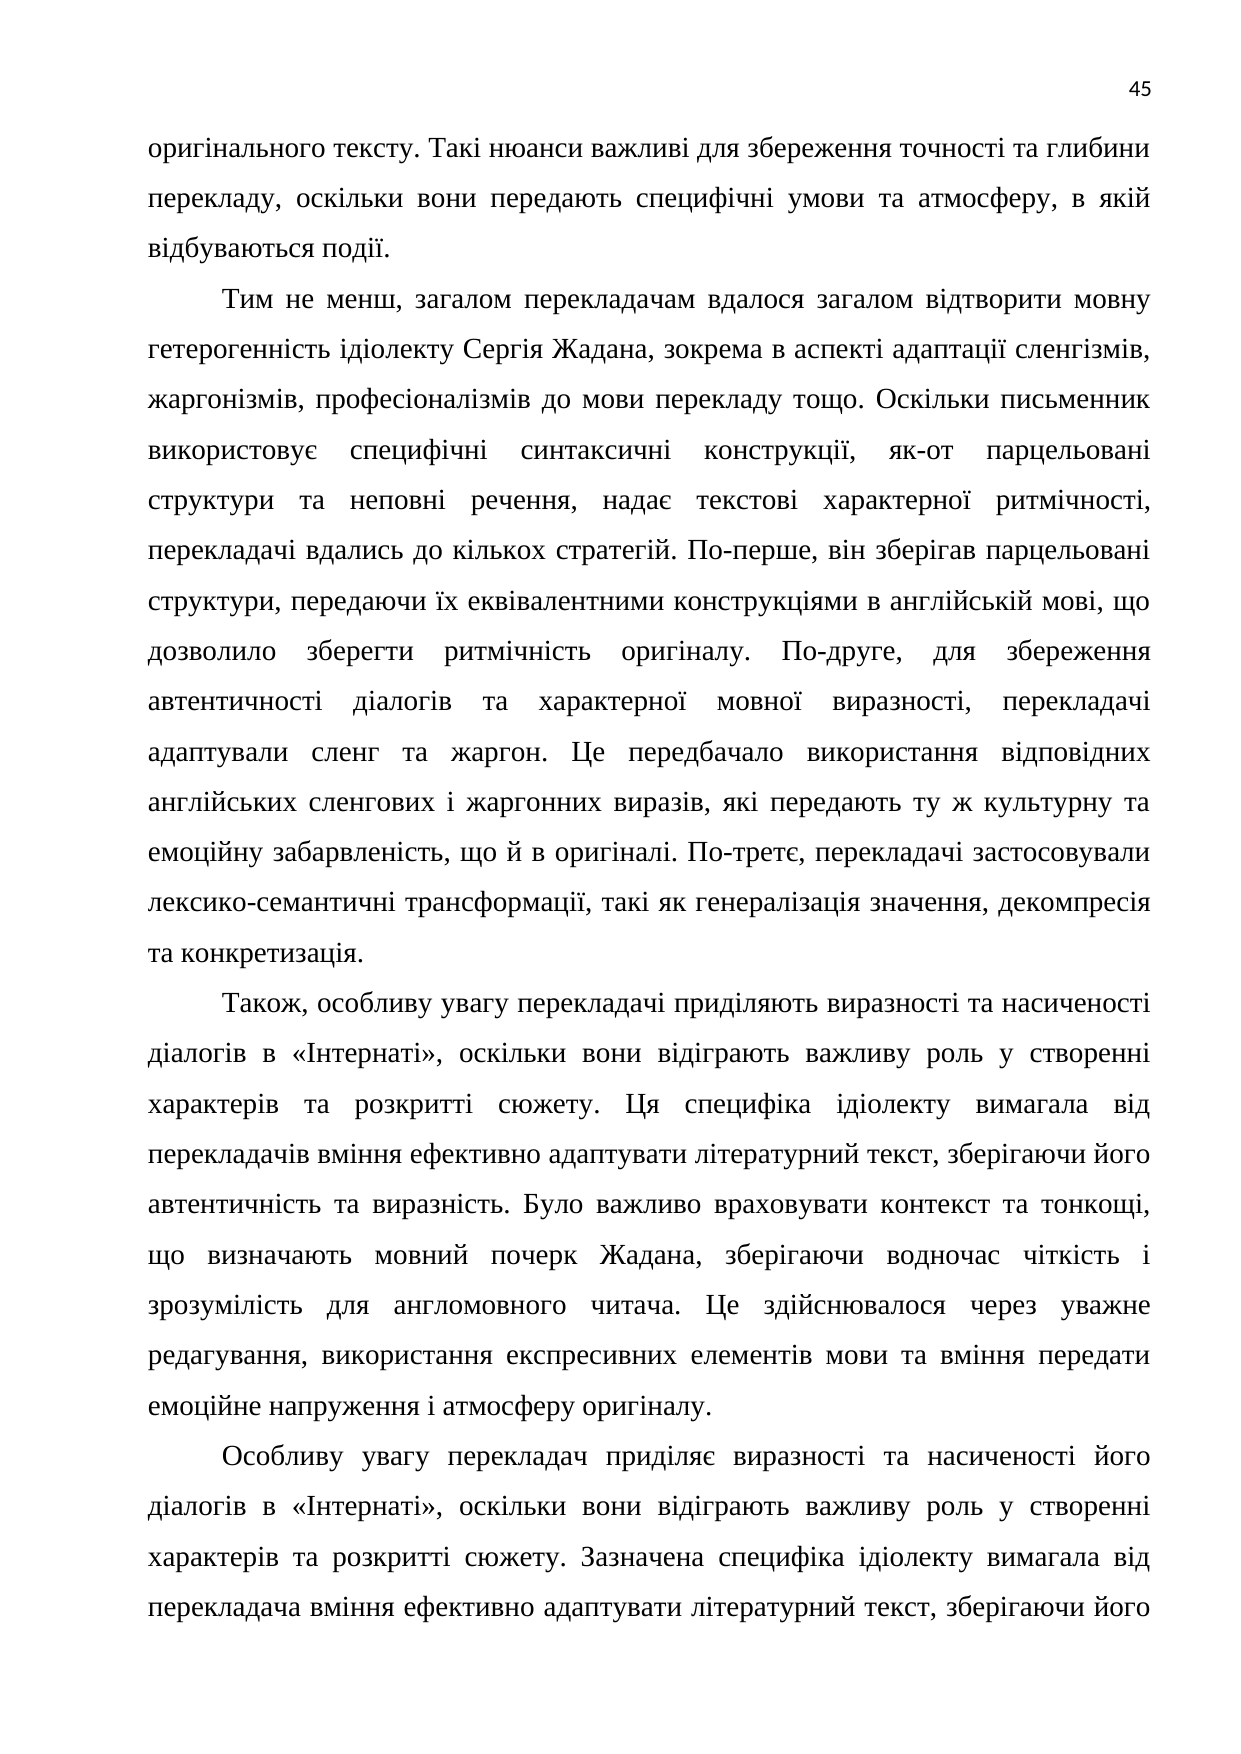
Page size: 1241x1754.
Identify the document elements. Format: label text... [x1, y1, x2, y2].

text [148, 130, 1152, 264]
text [148, 1438, 1152, 1622]
text Також, особливу увагу перекладачі приділяють виразності та насиченості діалогів в «Інтернаті», оскільки вони відіграють важливу роль у створенні характерів та розкритті сюжету. Ця специфіка ідіолекту вимагала від перекладачів вміння ефективно адаптувати літературний текст, зберігаючи його автентичність та виразність. Було важливо враховувати контекст та тонкощі, що визначають мовний почерк Жадана, зберігаючи водночас чіткість і зрозумілість для англомовного читача. Це здійснювалося через уважне редагування, використання експресивних елементів мови та вміння передати емоційне напруження і атмосферу оригіналу. [148, 985, 1152, 1421]
text Тим не менш, загалом перекладачам вдалося загалом відтворити мовну гетерогенність ідіолекту Сергія Жадана, зокрема в аспекті адаптації сленгізмів, жаргонізмів, професіоналізмів до мови перекладу тощо. Оскільки письменник використовує специфічні синтаксичні конструкції, як-от парцельовані структури та неповні речення, надає текстові характерної ритмічності, перекладачі вдались до кількох стратегій. По-перше, він зберігав парцельовані структури, передаючи їх еквівалентними конструкціями в англійській мові, що дозволило зберегти ритмічність оригіналу. По-друге, для збереження автентичності діалогів та характерної мовної виразності, перекладачі адаптували сленг та жаргон. Це передбачало використання відповідних англійських сленгових і жаргонних виразів, які передають ту ж культурну та емоційну забарвленість, що й в оригіналі. По-третє, перекладачі застосовували лексико-семантичні трансформації, такі як генералізація значення, декомпресія та конкретизація. [148, 281, 1152, 968]
